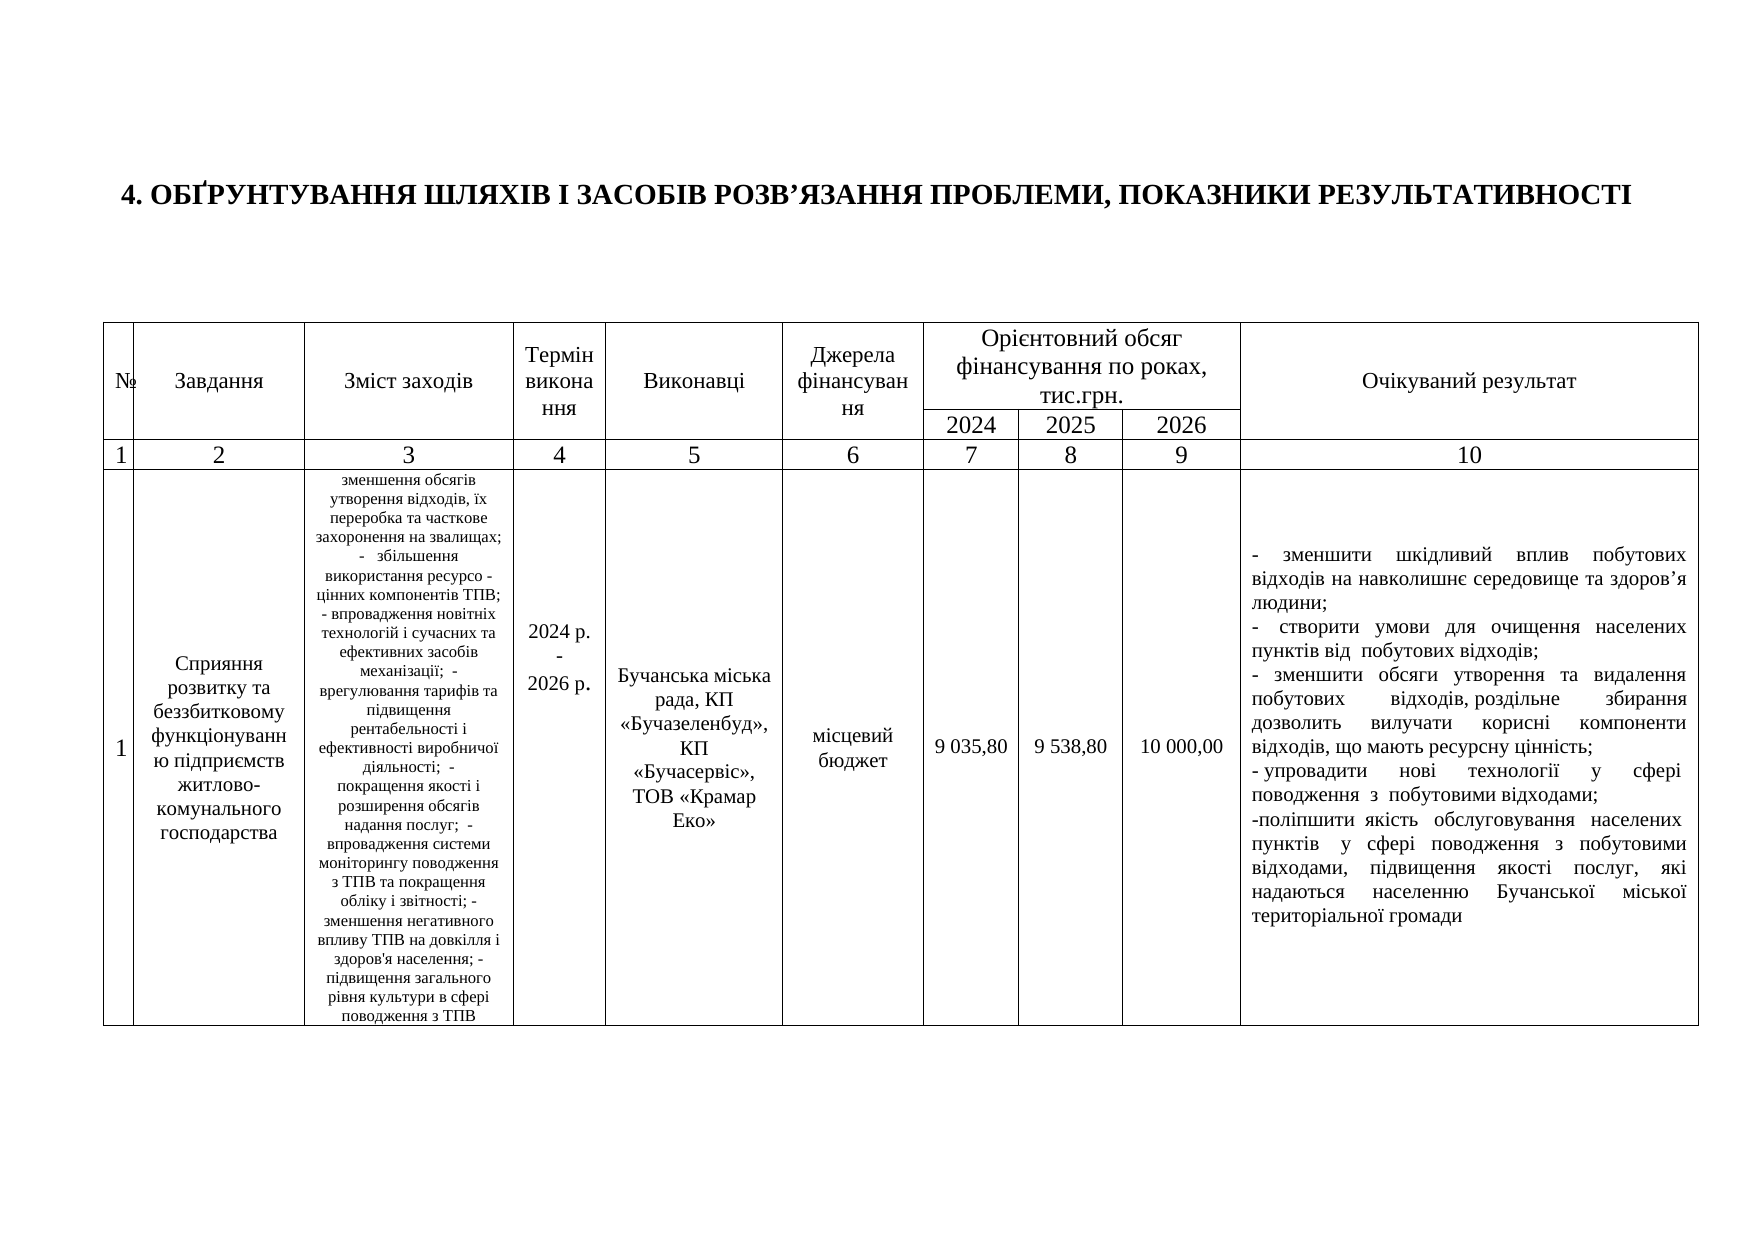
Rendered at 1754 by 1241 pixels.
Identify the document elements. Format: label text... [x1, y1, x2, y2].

table_cell 2026 [1123, 410, 1240, 439]
table_cell 5 [606, 440, 782, 468]
table_header Орієнтовний обсяг фінансування по роках, тис.грн. [924, 323, 1240, 409]
table_cell 2025 [1019, 410, 1122, 439]
table_header № [104, 323, 133, 439]
table_cell 2 [134, 440, 304, 468]
table_cell 3 [305, 440, 513, 468]
table_cell 9 538,80 [1019, 470, 1122, 1025]
table_cell 8 [1019, 440, 1122, 468]
table_cell 2024 [924, 410, 1018, 439]
table_cell Сприяння розвитку та беззбитковому функціонуванню підприємств житлово-комунального господарства [134, 470, 304, 1025]
table_cell 7 [924, 440, 1018, 468]
table_header Джерела фінансування [783, 323, 923, 439]
table_cell місцевий бюджет [783, 470, 923, 1025]
table_cell 4 [514, 440, 605, 468]
table_header Очікуваний результат [1241, 323, 1698, 439]
table_header Виконавці [606, 323, 782, 439]
table_header Термін виконання [514, 323, 605, 439]
table_cell 1 [104, 470, 133, 1025]
table_header Завдання [134, 323, 304, 439]
table_cell 1 [104, 440, 133, 468]
table_cell 9 035,80 [924, 470, 1018, 1025]
table_cell 9 [1123, 440, 1240, 468]
table_header Зміст заходів [305, 323, 513, 439]
table_cell 6 [783, 440, 923, 468]
table_cell - зменшити шкідливий вплив побутових відходів на навколишнє середовище та здоров’я людини; - створити умови для очищення населених пунктів від побутових відходів; - зменшити обсяги утворення та видалення побутових відходів, роздільне збирання дозволить вилучати корисні компоненти відходів, що мають ресурсну цінність; - упровадити нові технології у сфері поводження з побутовими відходами; -поліпшити якість обслуговування населених пунктів у сфері поводження з побутовими відходами, підвищення якості послуг, які надаються населенню Бучанської міської територіальної громади [1241, 470, 1698, 1025]
table_cell 10 [1241, 440, 1698, 468]
table_cell зменшення обсягів утворення відходів, їх переробка та часткове захоронення на звалищах; - збільшення використання ресурсо - цінних компонентів ТПВ; - впровадження новітніх технологій і сучасних та ефективних засобів механізації; - врегулювання тарифів та підвищення рентабельності і ефективності виробничої діяльності; - покращення якості і розширення обсягів надання послуг; - впровадження системи моніторингу поводження з ТПВ та покращення обліку і звітності; - зменшення негативного впливу ТПВ на довкілля і здоров'я населення; - підвищення загального рівня культури в сфері поводження з ТПВ [305, 470, 513, 1025]
table_cell 10 000,00 [1123, 470, 1240, 1025]
text 4. Обґрунтування шляхів і засобів розв’язання проблеми, показники результативності [89, 177, 1665, 210]
table_cell 2024 р. - 2026 р. [514, 470, 605, 1025]
table_cell Бучанська міська рада, КП «Бучазеленбуд», КП «Бучасервіс», ТОВ «Крамар Еко» [606, 470, 782, 1025]
